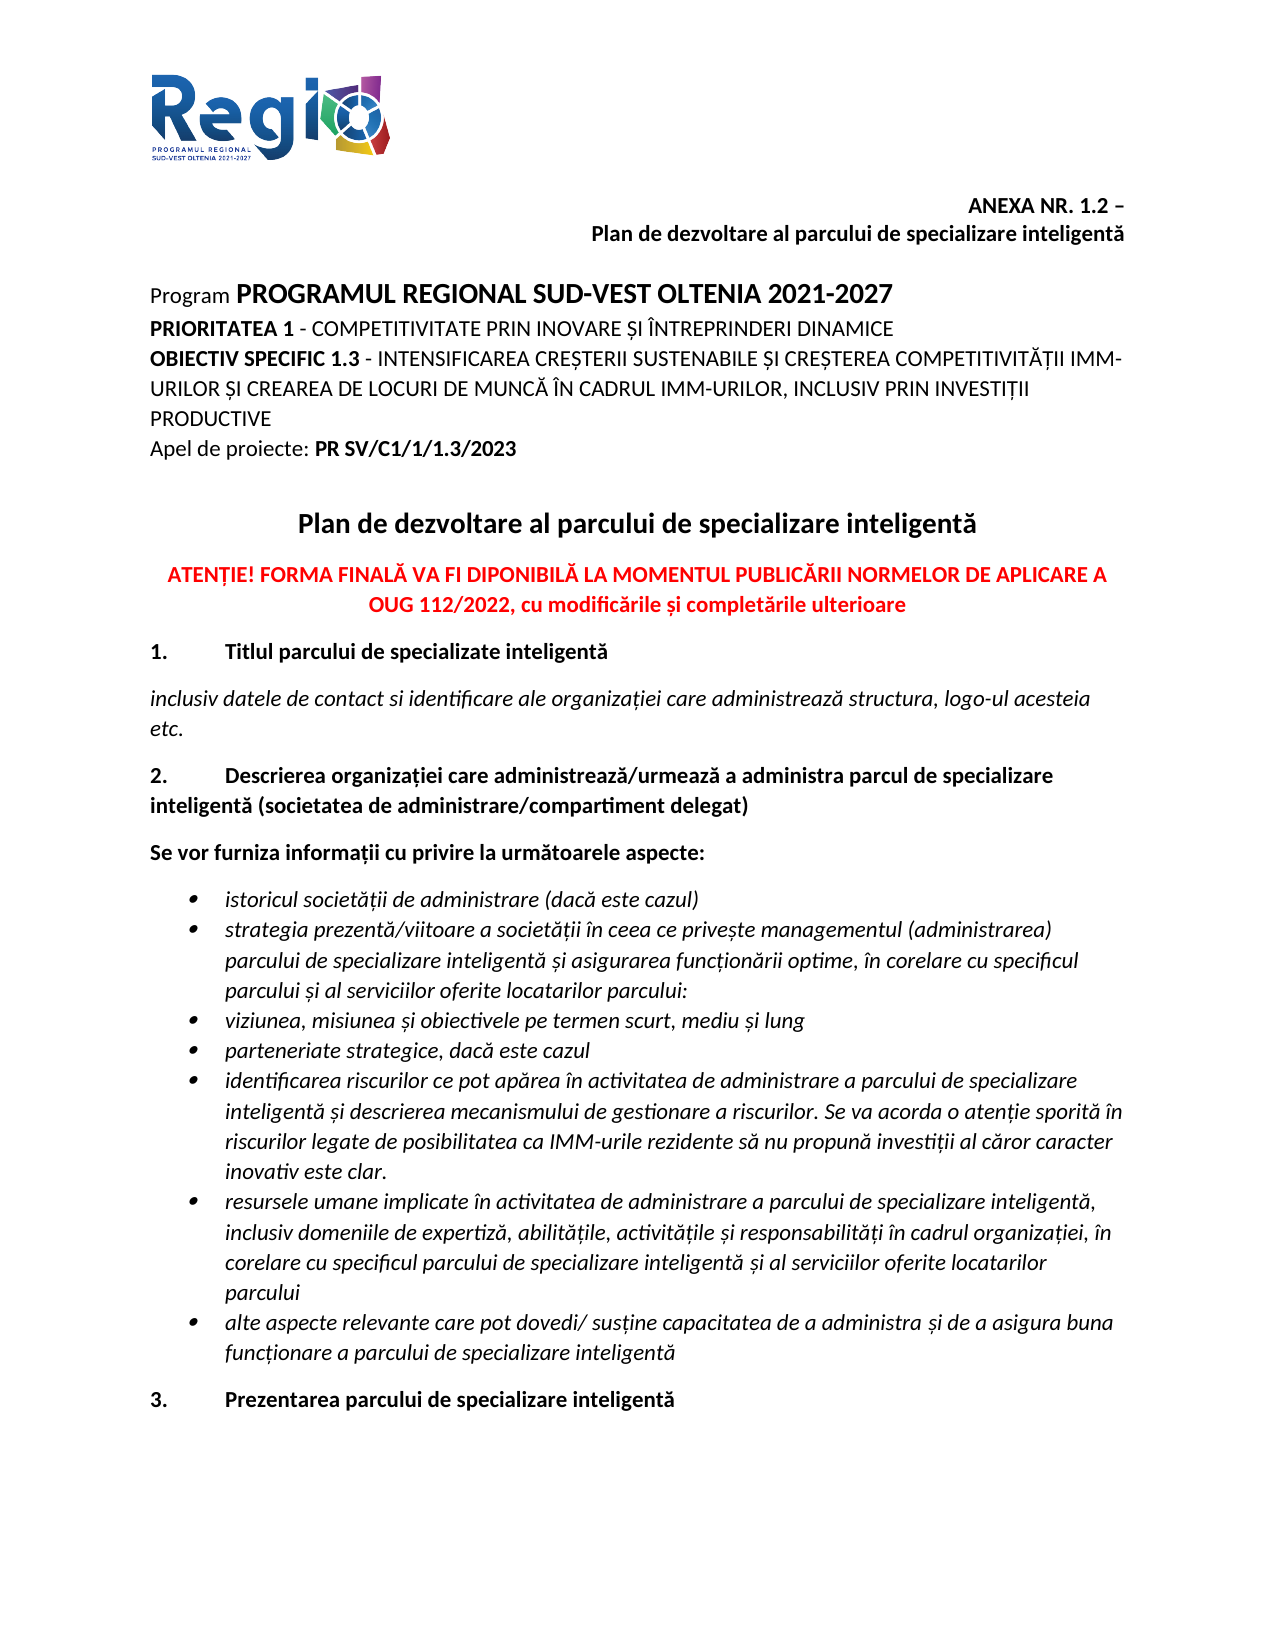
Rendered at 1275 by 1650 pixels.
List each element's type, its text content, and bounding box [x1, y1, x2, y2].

text Se vor furniza informații cu privire la următoarele aspecte: [150, 838, 1125, 866]
text ANEXA NR. 1.2 – [150, 191, 1125, 219]
text ATENȚIE! FORMA FINALĂ VA FI DIPONIBILĂ LA MOMENTUL PUBLICĂRII NORMELOR DE APLICARE A OUG 112/2022, cu modificările și completările ulterioare [150, 560, 1125, 618]
text inclusiv datele de contact si identificare ale organizației care administrează structura, logo-ul acesteia etc. [150, 684, 1125, 742]
text 2. Descrierea organizației care administrează/urmează a administra parcul de specializare inteligentă (societatea de administrare/compartiment delegat) [150, 761, 1125, 819]
text PRIORITATEA 1 - COMPETITIVITATE PRIN INOVARE ȘI ÎNTREPRINDERI DINAMICE [150, 314, 1125, 342]
picture [150, 73, 392, 164]
list viziunea, misiunea şi obiectivele pe termen scurt, mediu şi lung [187, 1006, 1125, 1034]
text Program PROGRAMUL REGIONAL SUD-VEST OLTENIA 2021-2027 [150, 275, 1119, 311]
list istoricul societății de administrare (dacă este cazul) [187, 885, 1125, 913]
text Plan de dezvoltare al parcului de specializare inteligentă [150, 505, 1125, 541]
text 1. Titlul parcului de specializate inteligentă [150, 637, 1125, 665]
list parteneriate strategice, dacă este cazul [187, 1036, 1125, 1064]
list resursele umane implicate în activitatea de administrare a parcului de specializare inteligentă, inclusiv domeniile de expertiză, abilitățile, activitățile şi responsabilități în cadrul organizației, în corelare cu specificul parcului de specializare inteligentă şi al serviciilor oferite locatarilor parcului [187, 1187, 1125, 1306]
text Plan de dezvoltare al parcului de specializare inteligentă [150, 219, 1125, 247]
list alte aspecte relevante care pot dovedi/ susține capacitatea de a administra şi de a asigura buna funcționare a parcului de specializare inteligentă [187, 1308, 1125, 1366]
text Apel de proiecte: PR SV/C1/1/1.3/2023 [150, 434, 1119, 462]
list identificarea riscurilor ce pot apărea în activitatea de administrare a parcului de specializare inteligentă şi descrierea mecanismului de gestionare a riscurilor. Se va acorda o atenție sporită în riscurilor legate de posibilitatea ca IMM-urile rezidente să nu propună investiții al căror caracter inovativ este clar. [187, 1067, 1125, 1185]
list strategia prezentă/viitoare a societății în ceea ce privește managementul (administrarea) parcului de specializare inteligentă şi asigurarea funcționării optime, în corelare cu specificul parcului şi al serviciilor oferite locatarilor parcului: [187, 916, 1125, 1004]
text 3. Prezentarea parcului de specializare inteligentă [150, 1385, 1125, 1413]
text OBIECTIV SPECIFIC 1.3 - INTENSIFICAREA CREȘTERII SUSTENABILE ȘI CREȘTEREA COMPETITIVITĂȚII IMM-URILOR ȘI CREAREA DE LOCURI DE MUNCĂ ÎN CADRUL IMM-URILOR, INCLUSIV PRIN INVESTIȚII PRODUCTIVE [150, 344, 1125, 432]
